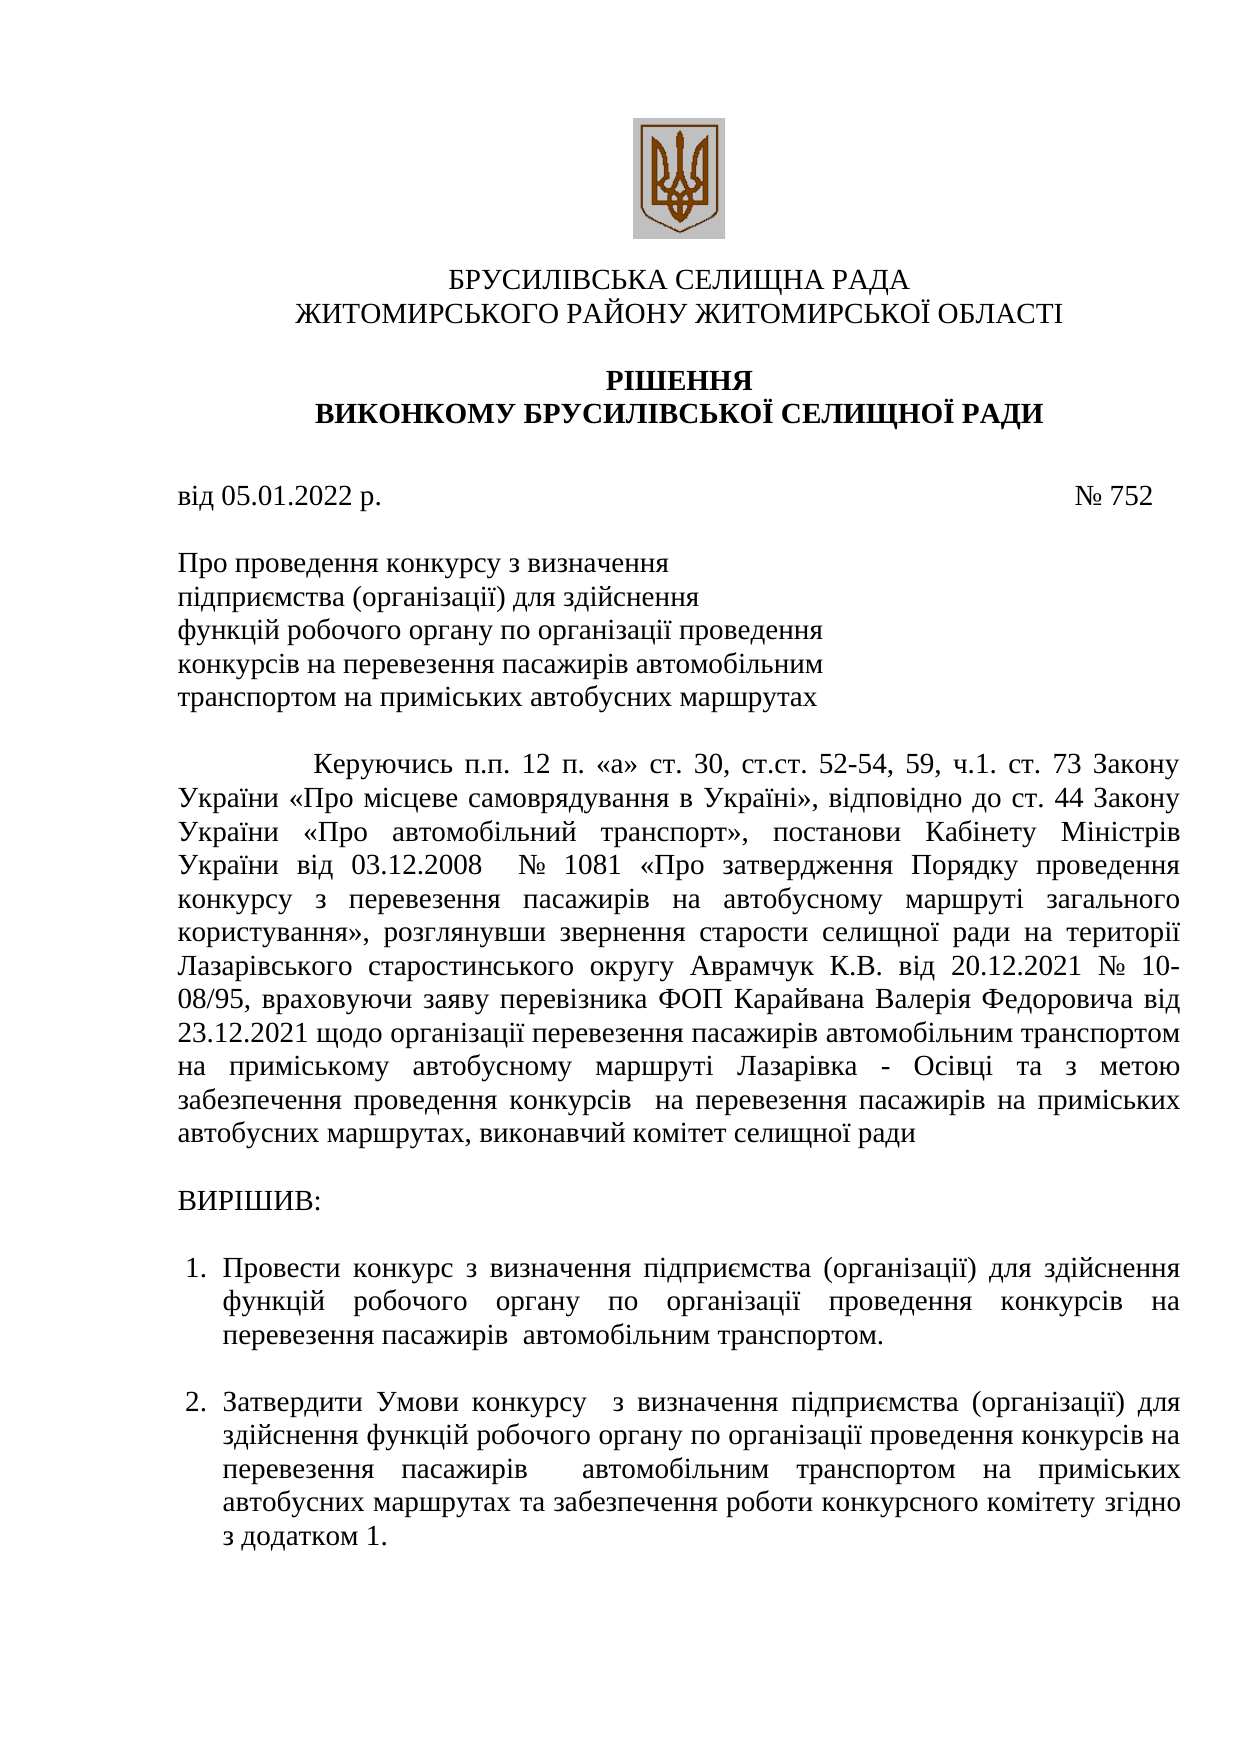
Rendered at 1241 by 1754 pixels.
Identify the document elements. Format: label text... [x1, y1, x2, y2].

subtitle ВИКОНКОМУ БРУСИЛІВСЬКОЇ СЕЛИЩНОЇ РАДИ [177, 397, 1181, 430]
subtitle БРУСИЛІВСЬКА СЕЛИЩНА РАДА [177, 262, 1181, 296]
text підприємства (організації) для здійснення [177, 579, 1181, 612]
text конкурсів на перевезення пасажирів автомобільним [177, 646, 1181, 679]
subtitle РІШЕННЯ [177, 363, 1181, 397]
list Затвердити Умови конкурсу з визначення підприємства (організації) для здійснення функцій робочого органу по організації проведення конкурсів на перевезення пасажирів автомобільним транспортом на приміських автобусних маршрутах та забезпечення роботи конкурсного комітету згідно з додатком 1. [185, 1384, 1181, 1552]
text функцій робочого органу по організації проведення [177, 612, 1181, 646]
text від 05.01.2022 р. № 752 [177, 478, 1181, 512]
text транспортом на приміських автобусних маршрутах [177, 679, 1181, 713]
text ВИРІШИВ: [177, 1183, 1181, 1216]
subtitle ЖИТОМИРСЬКОГО РАЙОНУ ЖИТОМИРСЬКОЇ ОБЛАСТІ [177, 296, 1181, 329]
text Про проведення конкурсу з визначення [177, 545, 1181, 579]
text Керуючись п.п. 12 п. «а» ст. 30, ст.ст. 52-54, 59, ч.1. ст. 73 Закону України «Про місцеве самоврядування в Україні», відповідно до ст. 44 Закону України «Про автомобільний транспорт», постанови Кабінету Міністрів України від 03.12.2008 № 1081 «Про затвердження Порядку проведення конкурсу з перевезення пасажирів на автобусному маршруті загального користування», розглянувши звернення старости селищної ради на території Лазарівського старостинського округу Аврамчук К.В. від 20.12.2021 № 10-08/95, враховуючи заяву перевізника ФОП Карайвана Валерія Федоровича від 23.12.2021 щодо організації перевезення пасажирів автомобільним транспортом на приміському автобусному маршруті Лазарівка - Осівці та з метою забезпечення проведення конкурсів на перевезення пасажирів на приміських автобусних маршрутах, виконавчий комітет селищної ради [177, 747, 1181, 1149]
picture [633, 118, 726, 239]
list Провести конкурс з визначення підприємства (організації) для здійснення функцій робочого органу по організації проведення конкурсів на перевезення пасажирів автомобільним транспортом. [185, 1250, 1181, 1350]
